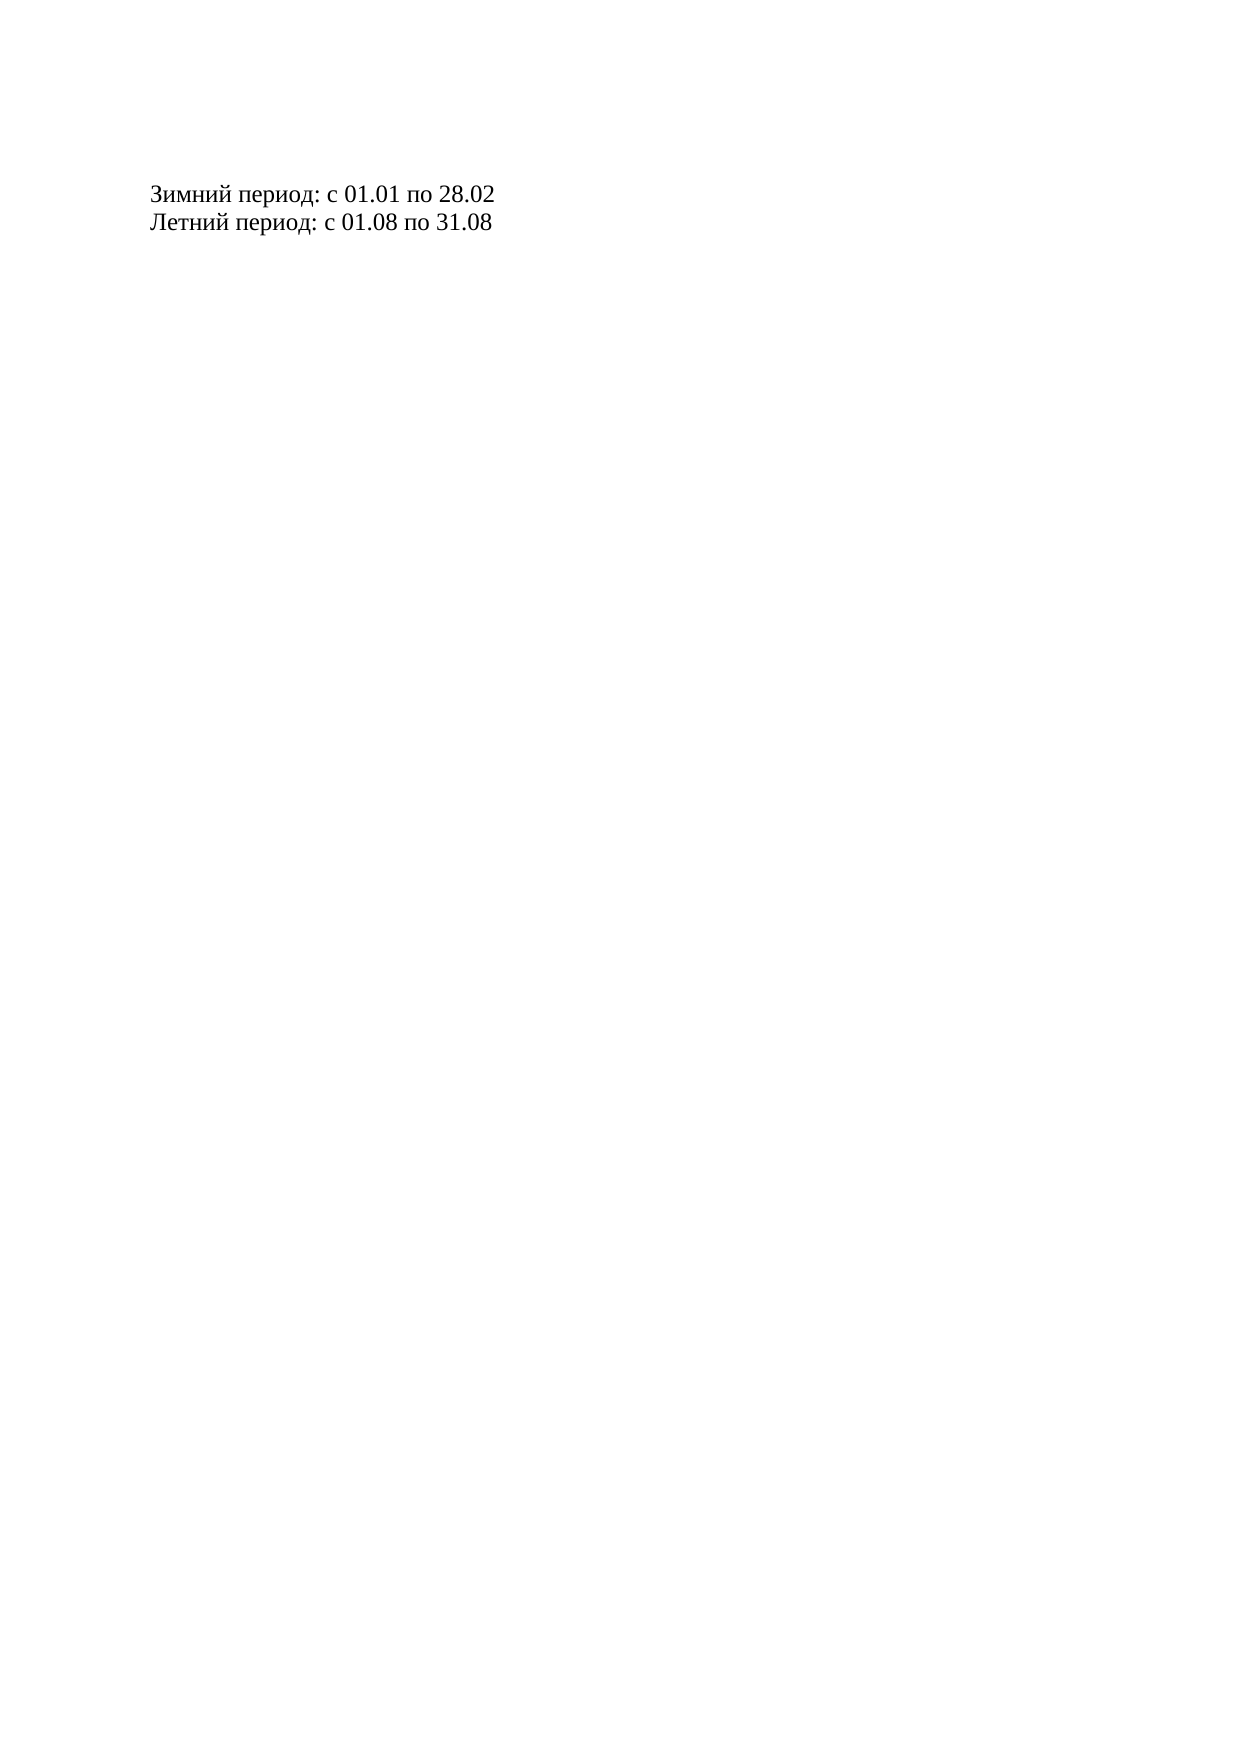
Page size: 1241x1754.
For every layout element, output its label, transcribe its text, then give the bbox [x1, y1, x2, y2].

text Зимний период: с 01.01 по 28.02 [150, 179, 1090, 207]
text Летний период: с 01.08 по 31.08 [150, 207, 1090, 236]
